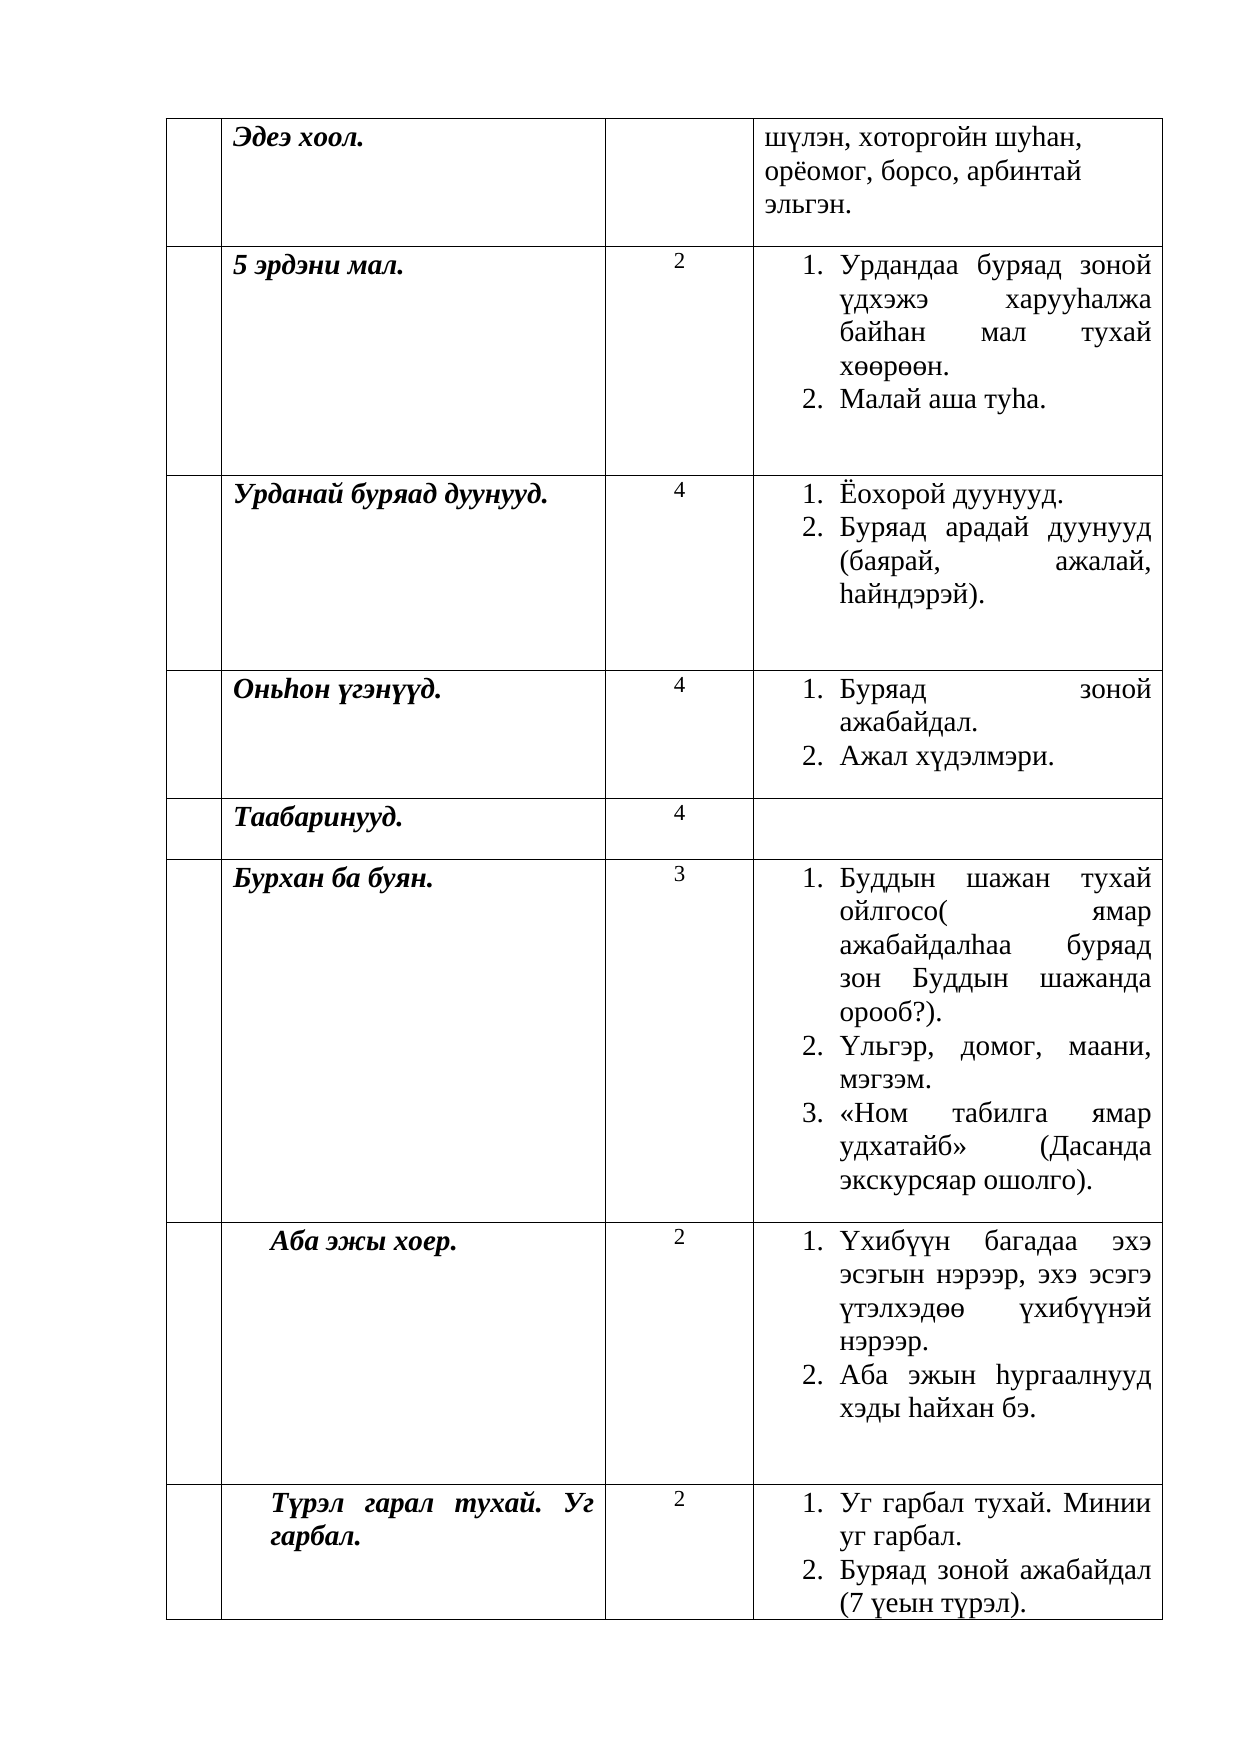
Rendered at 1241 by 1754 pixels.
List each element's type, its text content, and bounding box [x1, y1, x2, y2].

table_cell Yхибүүн багадаа эхэ эсэгын нэрээр, эхэ эсэгэ үтэлхэдөө үхибүүнэй нэрээр. Аба эжын hургаалнууд хэды hайхан бэ. [754, 1223, 1162, 1484]
table_cell [167, 119, 221, 246]
table_cell 3 [606, 860, 753, 1222]
table_cell 4 [606, 799, 753, 859]
table_cell [167, 860, 221, 1222]
table_cell Урданай буряад дуунууд. [222, 476, 605, 670]
table_cell 4 [606, 671, 753, 798]
table_cell 2 [606, 1223, 753, 1484]
table_cell Ёохорой дуунууд. Буряад арадай дуунууд (баярай, ажалай, hайндэрэй). [754, 476, 1162, 670]
table_cell [167, 799, 221, 859]
table_cell Аба эжы хоер. [222, 1223, 605, 1484]
table_cell 2 [606, 119, 753, 246]
table_cell [167, 671, 221, 798]
table_cell 4 [606, 476, 753, 670]
table_cell Эдеэ хоол. [222, 119, 605, 246]
table_cell [167, 1485, 221, 1619]
table_cell Урдандаа буряад зоной үдхэжэ харууhалжа байhан мал тухай хөөрөөн. Малай аша туhа. [754, 247, 1162, 475]
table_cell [754, 1485, 1162, 1619]
table_cell [754, 799, 1162, 859]
table_cell 2 [606, 1485, 753, 1619]
table_cell Бурхан ба буян. [222, 860, 605, 1222]
table_cell 2 [606, 247, 753, 475]
table_cell [167, 476, 221, 670]
table_cell 5 эрдэни мал. [222, 247, 605, 475]
table_cell [167, 247, 221, 475]
table_cell Буддын шажан тухай ойлгосо( ямар ажабайдалhаа буряад зон Буддын шажанда орооб?). Yльгэр, домог, маани, мэгзэм. «Ном табилга ямар удхатайб» (Дасанда экскурсяар ошолго). [754, 860, 1162, 1222]
table_cell Таабаринууд. [222, 799, 605, 859]
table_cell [754, 119, 1162, 246]
table_cell Оньhон үгэнүүд. [222, 671, 605, 798]
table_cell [222, 1485, 605, 1619]
table_cell Буряад зоной ажабайдал. Ажал хүдэлмэри. [754, 671, 1162, 798]
table_cell [167, 1223, 221, 1484]
